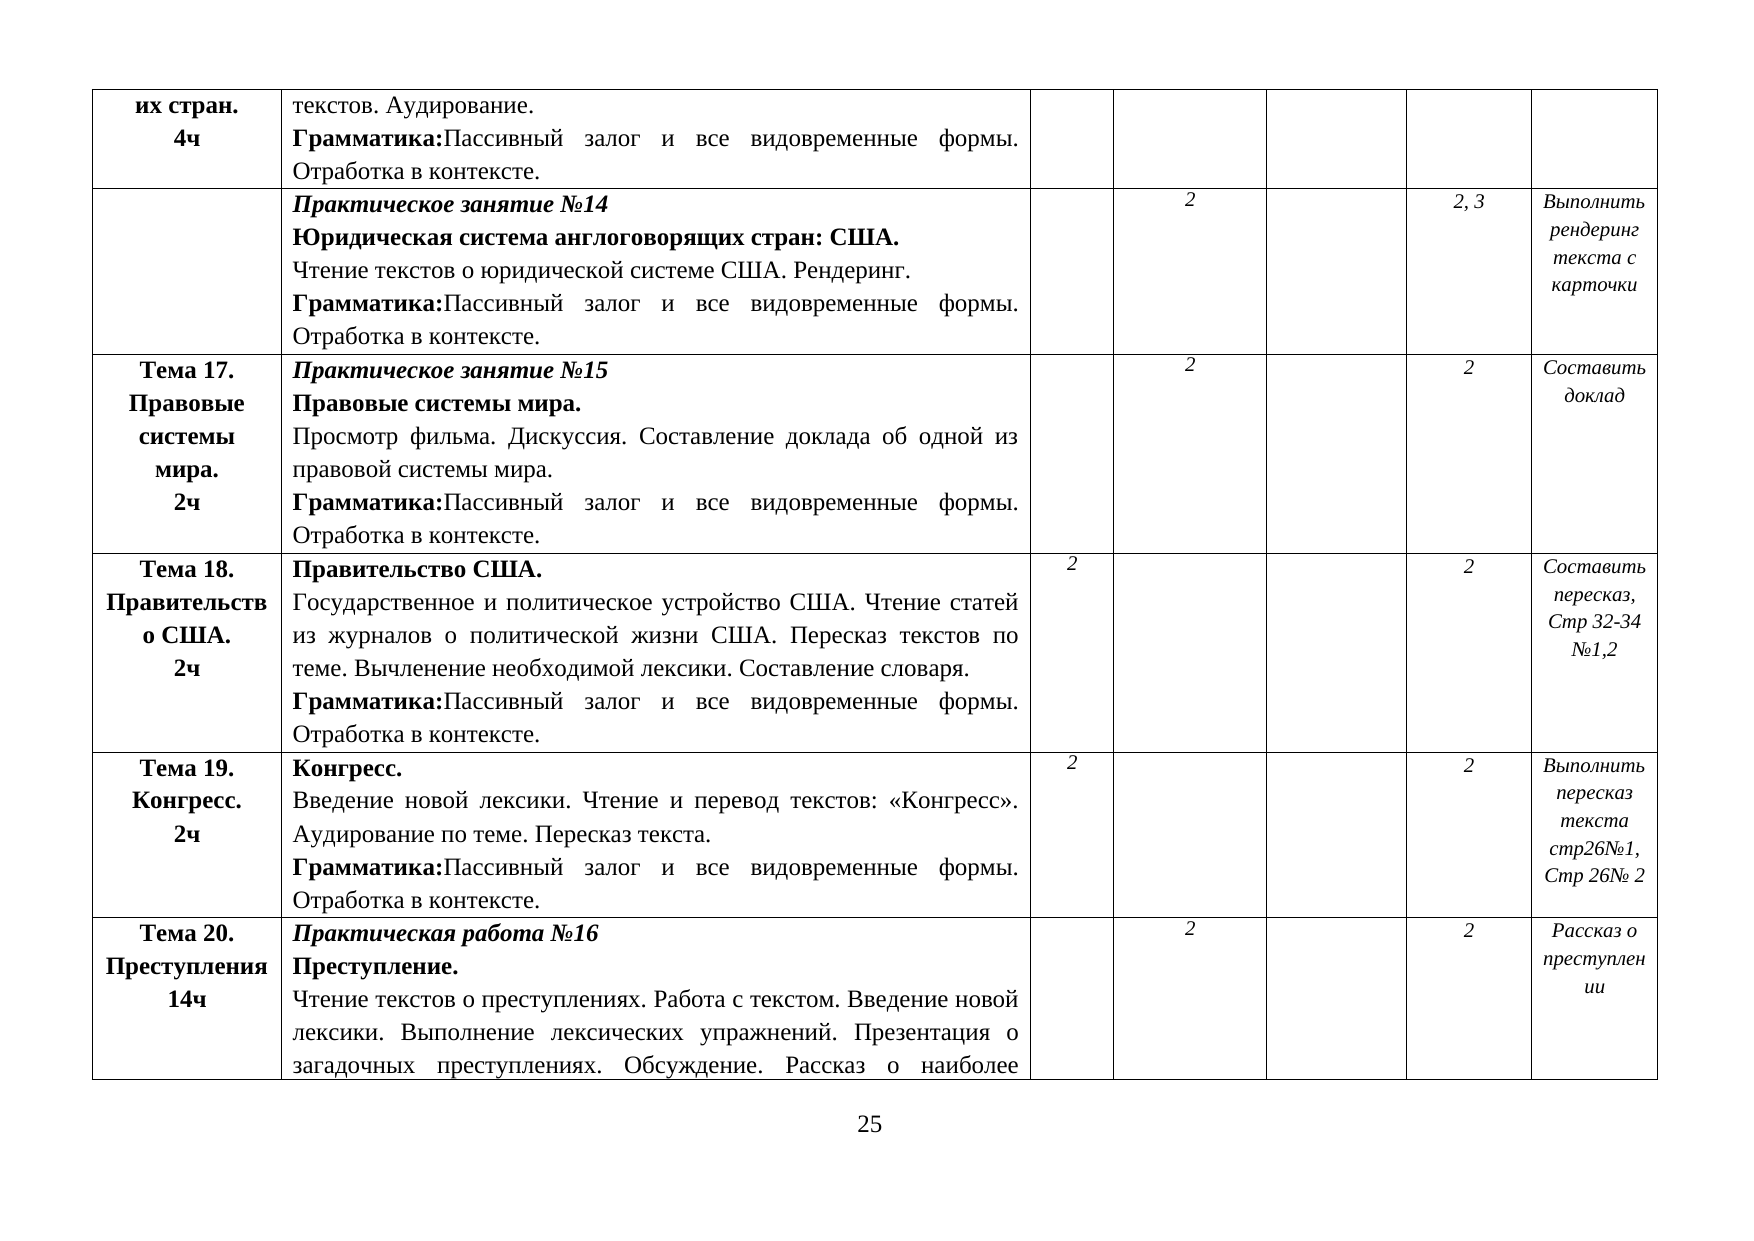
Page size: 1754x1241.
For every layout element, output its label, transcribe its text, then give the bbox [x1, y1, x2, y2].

table_cell Практическое занятие №14 Юридическая система англоговорящих стран: США. Чтение текстов о юридической системе США. Рендеринг. Грамматика:Пассивный залог и все видовременные формы. Отработка в контексте. [282, 189, 1030, 354]
table_cell 2 [1114, 90, 1266, 188]
table_cell Конгресс. Введение новой лексики. Чтение и перевод текстов: «Конгресс». Аудирование по теме. Пересказ текста. Грамматика:Пассивный залог и все видовременные формы. Отработка в контексте. [282, 753, 1030, 917]
table_cell 2 [1114, 918, 1266, 1079]
table_cell [1267, 753, 1406, 917]
table_cell 2, 3 [1407, 189, 1531, 354]
table_cell Правительство США. Государственное и политическое устройство США. Чтение статей из журналов о политической жизни США. Пересказ текстов по теме. Вычленение необходимой лексики. Составление словаря. Грамматика:Пассивный залог и все видовременные формы. Отработка в контексте. [282, 554, 1030, 752]
table_cell Выполнитьрендеринг текста с карточки [1532, 189, 1657, 354]
table_cell [1031, 189, 1113, 354]
table_cell [1031, 355, 1113, 553]
table_cell [1267, 554, 1406, 752]
table_cell [1031, 918, 1113, 1079]
table_cell [1031, 90, 1113, 188]
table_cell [1532, 90, 1657, 188]
table_cell Тема 18. Правительство США. 2ч [93, 554, 281, 752]
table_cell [282, 90, 1030, 188]
table_cell 2 [1031, 554, 1113, 752]
table_cell [93, 189, 281, 354]
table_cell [93, 918, 281, 1079]
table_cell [93, 90, 281, 188]
table_cell 2 [1407, 753, 1531, 917]
table_cell 2 [1407, 355, 1531, 553]
table_cell 2 [1031, 753, 1113, 917]
table_cell [1267, 355, 1406, 553]
table_cell 2 [1114, 189, 1266, 354]
table_cell 2 [1407, 918, 1531, 1079]
table_cell [1114, 753, 1266, 917]
table_cell Практическое занятие №15 Правовые системы мира. Просмотр фильма. Дискуссия. Составление доклада об одной из правовой системы мира. Грамматика:Пассивный залог и все видовременные формы. Отработка в контексте. [282, 355, 1030, 553]
table_cell [1267, 90, 1406, 188]
table_cell 2 [1407, 90, 1531, 188]
table_cell Тема 19. Конгресс. 2ч [93, 753, 281, 917]
table_cell Тема 17. Правовые системы мира. 2ч [93, 355, 281, 553]
table_cell Выполнитьпересказ текста стр26№1, Стр 26№ 2 [1532, 753, 1657, 917]
table_cell [1114, 554, 1266, 752]
table_cell Составитьдоклад [1532, 355, 1657, 553]
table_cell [282, 918, 1030, 1079]
table_cell 2 [1407, 554, 1531, 752]
table_cell [1267, 189, 1406, 354]
table_cell 2 [1114, 355, 1266, 553]
table_cell Составить пересказ, Стр 32-34 №1,2 [1532, 554, 1657, 752]
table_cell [1532, 918, 1657, 1079]
table_cell [1267, 918, 1406, 1079]
